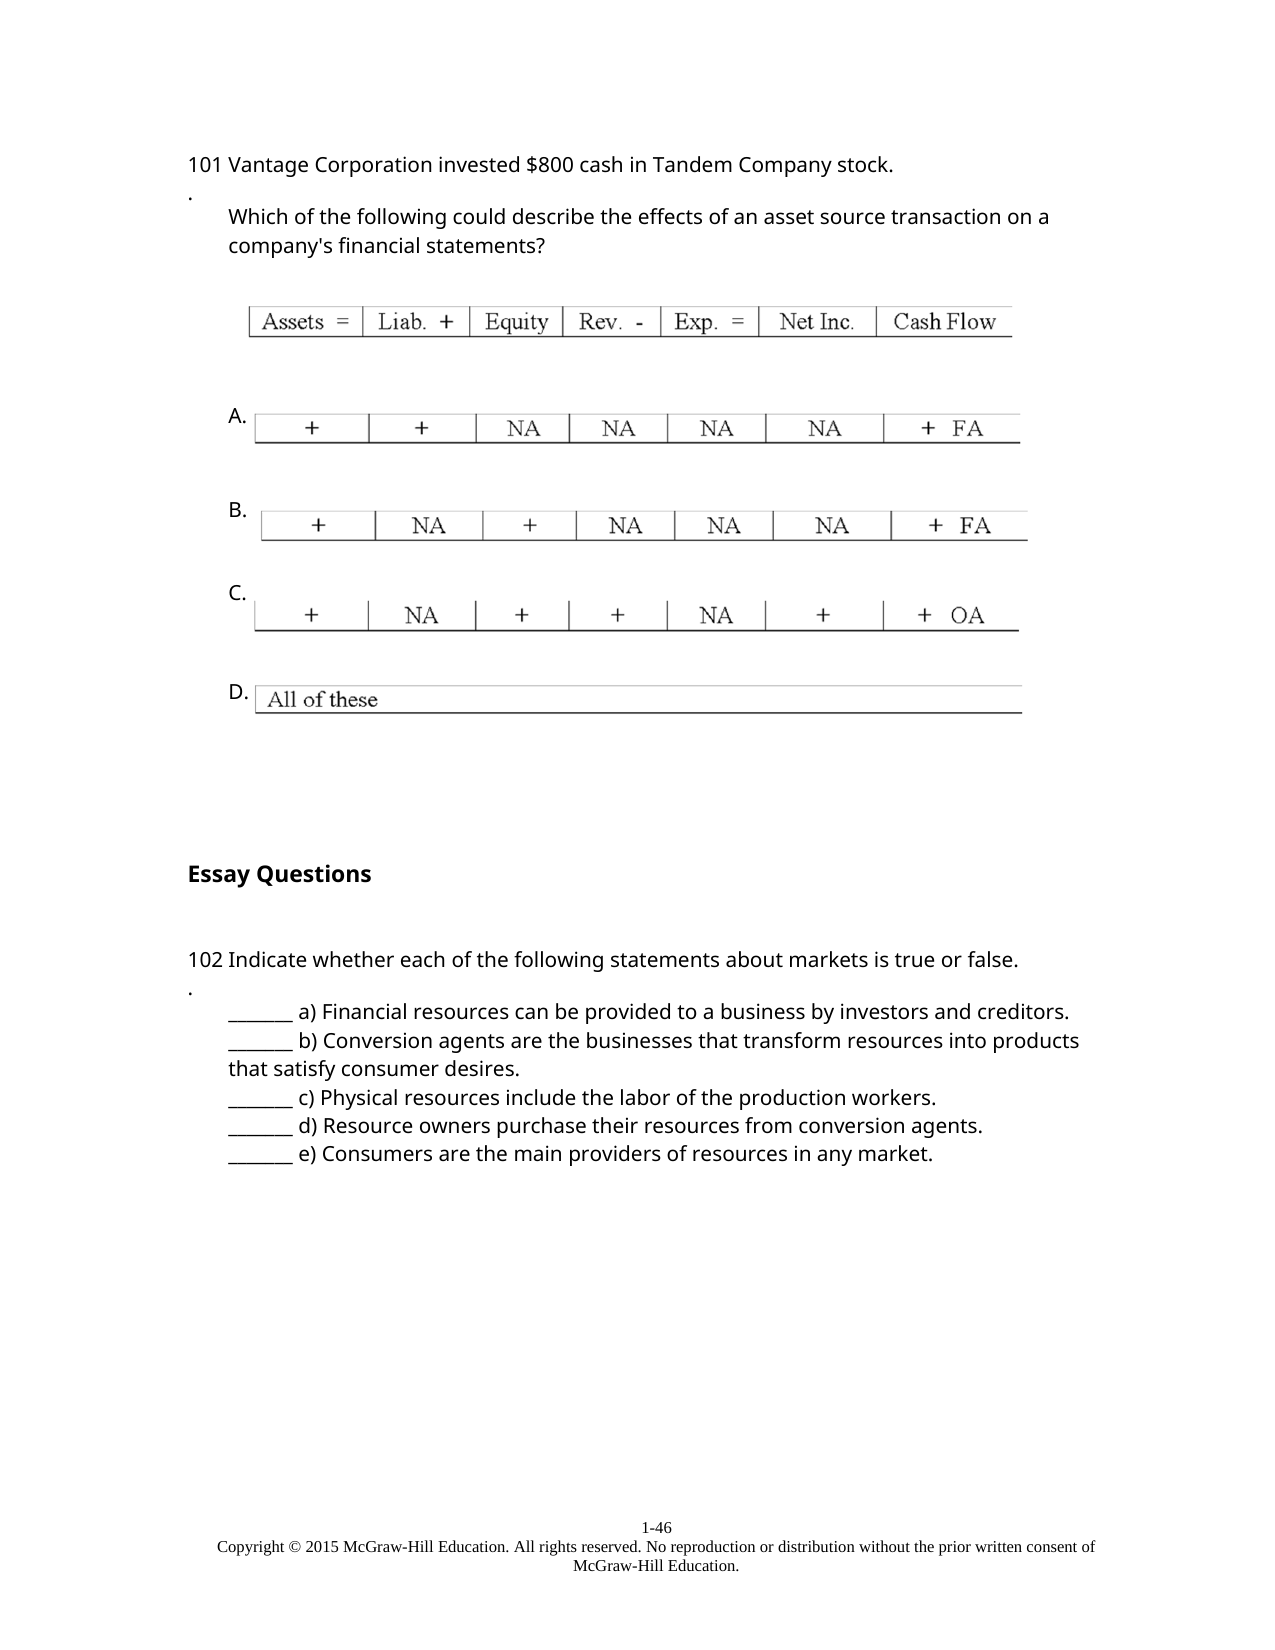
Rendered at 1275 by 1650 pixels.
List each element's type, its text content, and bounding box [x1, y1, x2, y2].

table_header 101. [188, 150, 228, 760]
picture [253, 495, 1048, 547]
table_header 102. [188, 945, 228, 1438]
picture [254, 676, 1027, 732]
text Essay Questions [187, 836, 1125, 920]
picture [253, 400, 1026, 465]
picture [233, 283, 1020, 339]
picture [254, 577, 1029, 647]
table_header Indicate whether each of the following statements about markets is true or false. _______ a) Financial resources can be provided to a business by investors and creditors. _______ b) Conversion agents are the businesses that transform resources into products that satisfy consumer desires. _______ c) Physical resources include the labor of the production workers. _______ d) Resource owners purchase their resources from conversion agents. _______ e) Consumers are the main providers of resources in any market. [228, 945, 1125, 1438]
table_header Vantage Corporation invested $800 cash in Tandem Company stock. Which of the following could describe the effects of an asset source transaction on a company's financial statements? [228, 150, 1125, 760]
